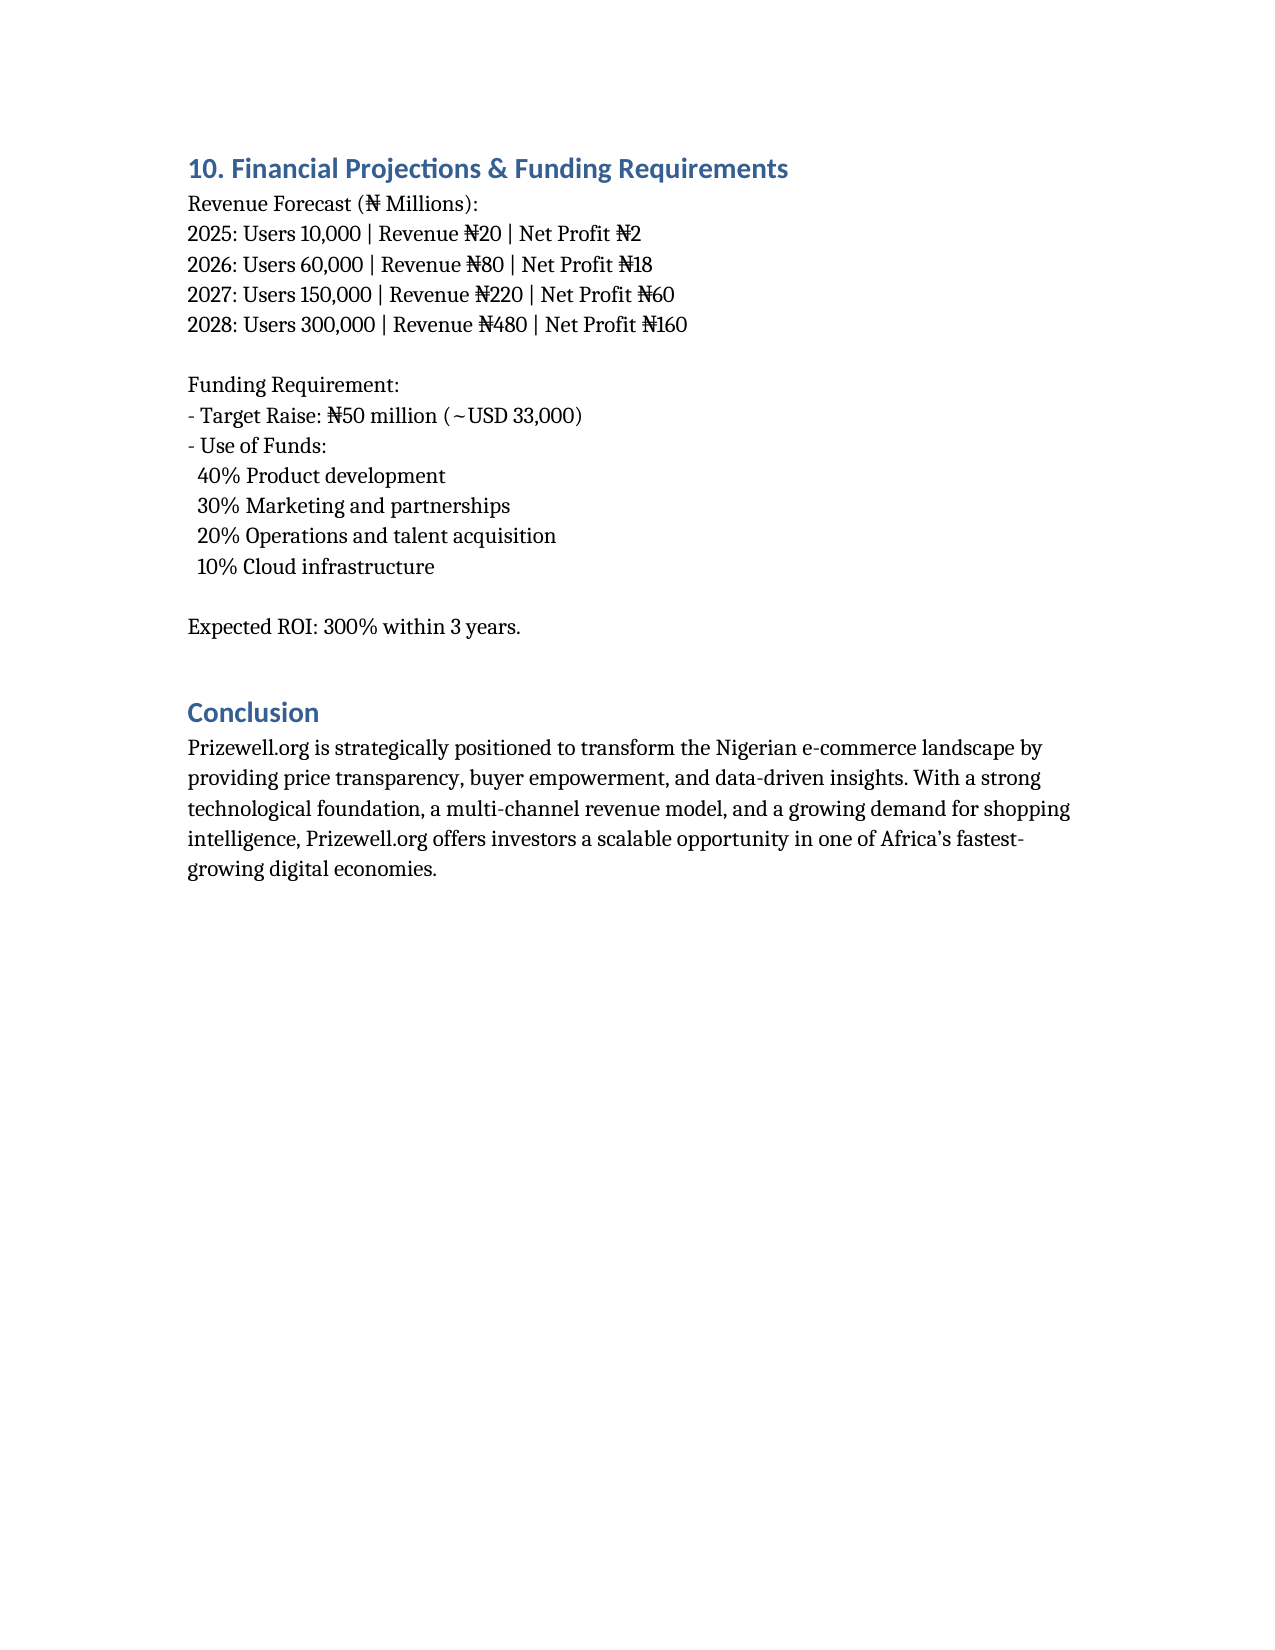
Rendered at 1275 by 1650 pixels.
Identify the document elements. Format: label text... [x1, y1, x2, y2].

subtitle 10. Financial Projections & Funding Requirements [187, 150, 1087, 186]
subtitle Conclusion [187, 694, 1087, 730]
text Prizewell.org is strategically positioned to transform the Nigerian e-commerce landscape by providing price transparency, buyer empowerment, and data-driven insights. With a strong technological foundation, a multi-channel revenue model, and a growing demand for shopping intelligence, Prizewell.org offers investors a scalable opportunity in one of Africa’s fastest-growing digital economies. [187, 735, 1087, 882]
text Revenue Forecast (₦ Millions): 2025: Users 10,000 | Revenue ₦20 | Net Profit ₦2 2026: Users 60,000 | Revenue ₦80 | Net Profit ₦18 2027: Users 150,000 | Revenue ₦220 | Net Profit ₦60 2028: Users 300,000 | Revenue ₦480 | Net Profit ₦160 Funding Requirement: - Target Raise: ₦50 million (~USD 33,000) - Use of Funds: 40% Product development 30% Marketing and partnerships 20% Operations and talent acquisition 10% Cloud infrastructure Expected ROI: 300% within 3 years. [187, 191, 1087, 640]
